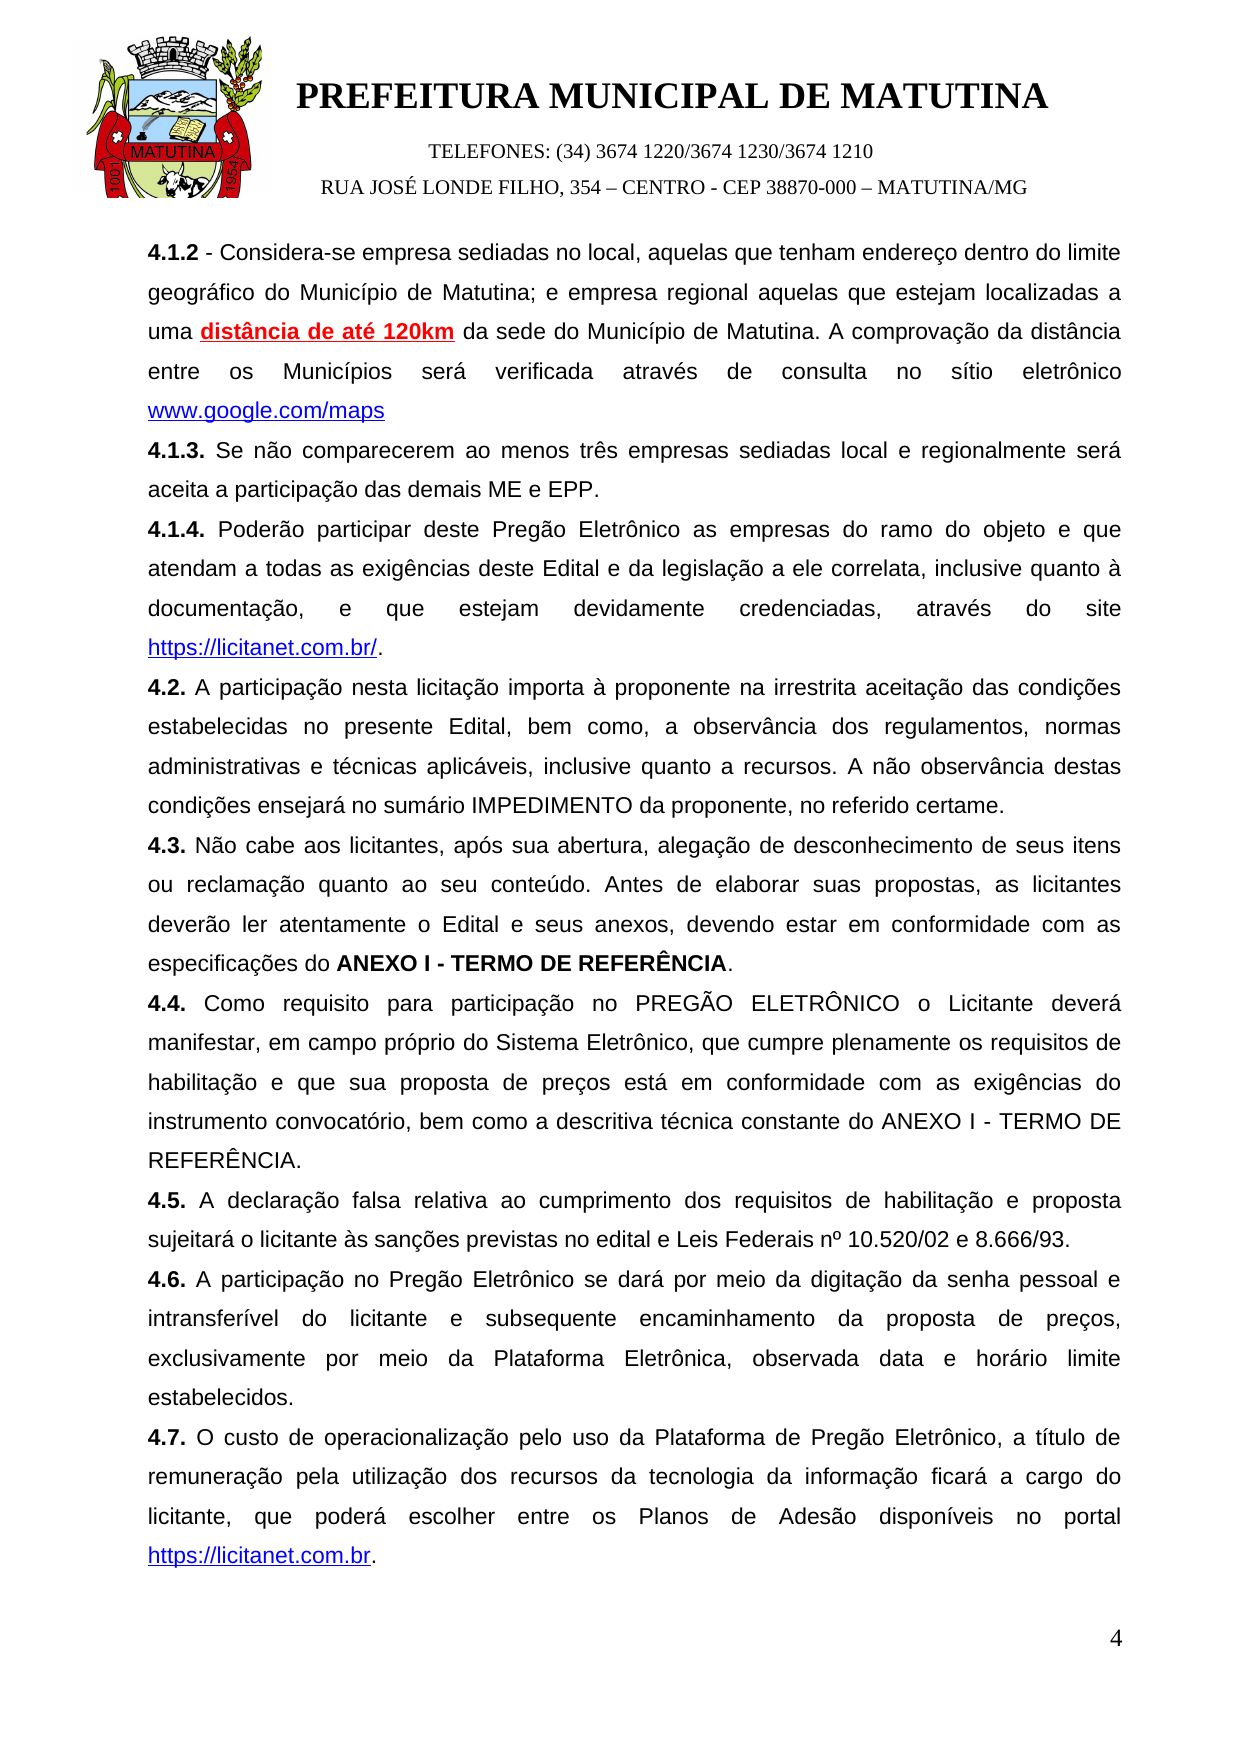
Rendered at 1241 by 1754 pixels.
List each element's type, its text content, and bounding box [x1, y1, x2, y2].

text 4.1.2 - Considera-se empresa sediadas no local, aquelas que tenham endereço dentro do limite geográfico do Município de Matutina; e empresa regional aquelas que estejam localizadas a uma distância de até 120km da sede do Município de Matutina. A comprovação da distância entre os Municípios será verificada através de consulta no sítio eletrônico www.google.com/maps [148, 239, 1122, 424]
text 4.3. Não cabe aos licitantes, após sua abertura, alegação de desconhecimento de seus itens ou reclamação quanto ao seu conteúdo. Antes de elaborar suas propostas, as licitantes deverão ler atentamente o Edital e seus anexos, devendo estar em conformidade com as especificações do ANEXO I - TERMO DE REFERÊNCIA. [148, 832, 1122, 976]
text 4.2. A participação nesta licitação importa à proponente na irrestrita aceitação das condições estabelecidas no presente Edital, bem como, a observância dos regulamentos, normas administrativas e técnicas aplicáveis, inclusive quanto a recursos. A não observância destas condições ensejará no sumário IMPEDIMENTO da proponente, no referido certame. [148, 674, 1122, 818]
text 4.1.3. Se não comparecerem ao menos três empresas sediadas local e regionalmente será aceita a participação das demais ME e EPP. [148, 437, 1122, 503]
picture [65, 34, 272, 197]
text 4.1.4. Poderão participar deste Pregão Eletrônico as empresas do ramo do objeto e que atendam a todas as exigências deste Edital e da legislação a ele correlata, inclusive quanto à documentação, e que estejam devidamente credenciadas, através do site https://licitanet.com.br/. [148, 516, 1122, 661]
text 4.4. Como requisito para participação no PREGÃO ELETRÔNICO o Licitante deverá manifestar, em campo próprio do Sistema Eletrônico, que cumpre plenamente os requisitos de habilitação e que sua proposta de preços está em conformidade com as exigências do instrumento convocatório, bem como a descritiva técnica constante do ANEXO I - TERMO DE REFERÊNCIA. [148, 989, 1122, 1174]
text 4.7. O custo de operacionalização pelo uso da Plataforma de Pregão Eletrônico, a título de remuneração pela utilização dos recursos da tecnologia da informação ficará a cargo do licitante, que poderá escolher entre os Planos de Adesão disponíveis no portal https://licitanet.com.br. [148, 1424, 1122, 1568]
text 4.6. A participação no Pregão Eletrônico se dará por meio da digitação da senha pessoal e intransferível do licitante e subsequente encaminhamento da proposta de preços, exclusivamente por meio da Plataforma Eletrônica, observada data e horário limite estabelecidos. [148, 1266, 1122, 1411]
text 4.5. A declaração falsa relativa ao cumprimento dos requisitos de habilitação e proposta sujeitará o licitante às sanções previstas no edital e Leis Federais nº 10.520/02 e 8.666/93. [148, 1187, 1122, 1253]
